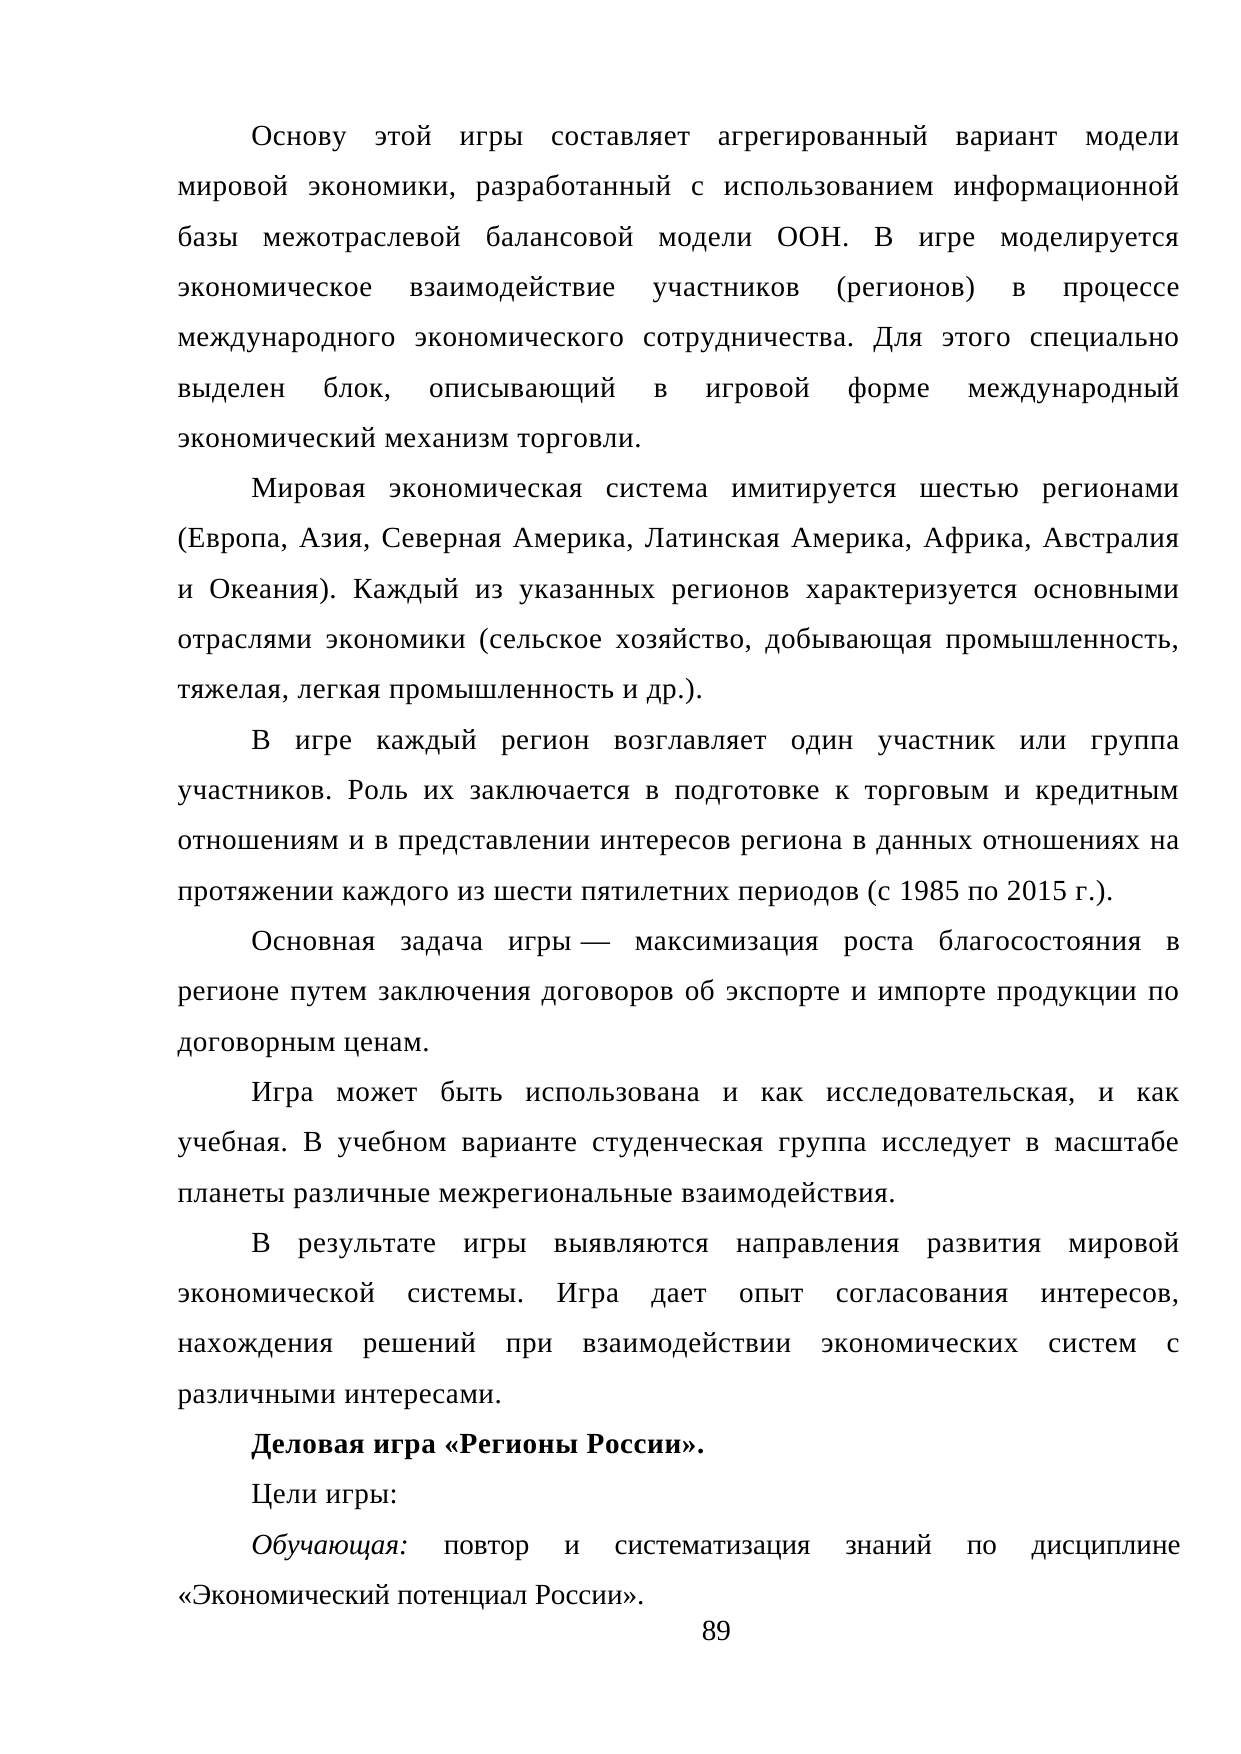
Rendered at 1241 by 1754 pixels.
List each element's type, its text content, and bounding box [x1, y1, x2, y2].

text Деловая игра «Регионы России». [177, 1426, 1181, 1460]
text Цели игры: [177, 1477, 1181, 1510]
text Игра может быть использована и как исследовательская, и как учебная. В учебном варианте студенческая группа исследует в масштабе планеты различные межрегиональные взаимодействия. [177, 1074, 1181, 1208]
text Основу этой игры составляет агрегированный вариант модели мировой экономики, разработанный с использованием информационной базы межотраслевой балансовой модели ООН. В игре моделируется экономическое взаимодействие участников (регионов) в процессе международного экономического сотрудничества. Для этого специально выделен блок, описывающий в игровой форме международный экономический механизм торговли. [177, 118, 1181, 453]
text Основная задача игры — максимизация роста благосостояния в регионе путем заключения договоров об экспорте и импорте продукции по договорным ценам. [177, 923, 1181, 1057]
text Мировая экономическая система имитируется шестью регионами (Европа, Азия, Северная Америка, Латинская Америка, Африка, Австралия и Океания). Каждый из указанных регионов характеризуется основными отраслями экономики (сельское хозяйство, добывающая промышленность, тяжелая, легкая промышленность и др.). [177, 470, 1181, 705]
text Обучающая: повтор и систематизация знаний по дисциплине «Экономический потенциал России». [177, 1527, 1181, 1611]
text В результате игры выявляются направления развития мировой экономической системы. Игра дает опыт согласования интересов, нахождения решений при взаимодействии экономических систем с различными интересами. [177, 1225, 1181, 1409]
text В игре каждый регион возглавляет один участник или группа участников. Роль их заключается в подготовке к торговым и кредитным отношениям и в представлении интересов региона в данных отношениях на протяжении каждого из шести пятилетних периодов (с 1985 по 2015 г.). [177, 722, 1181, 906]
